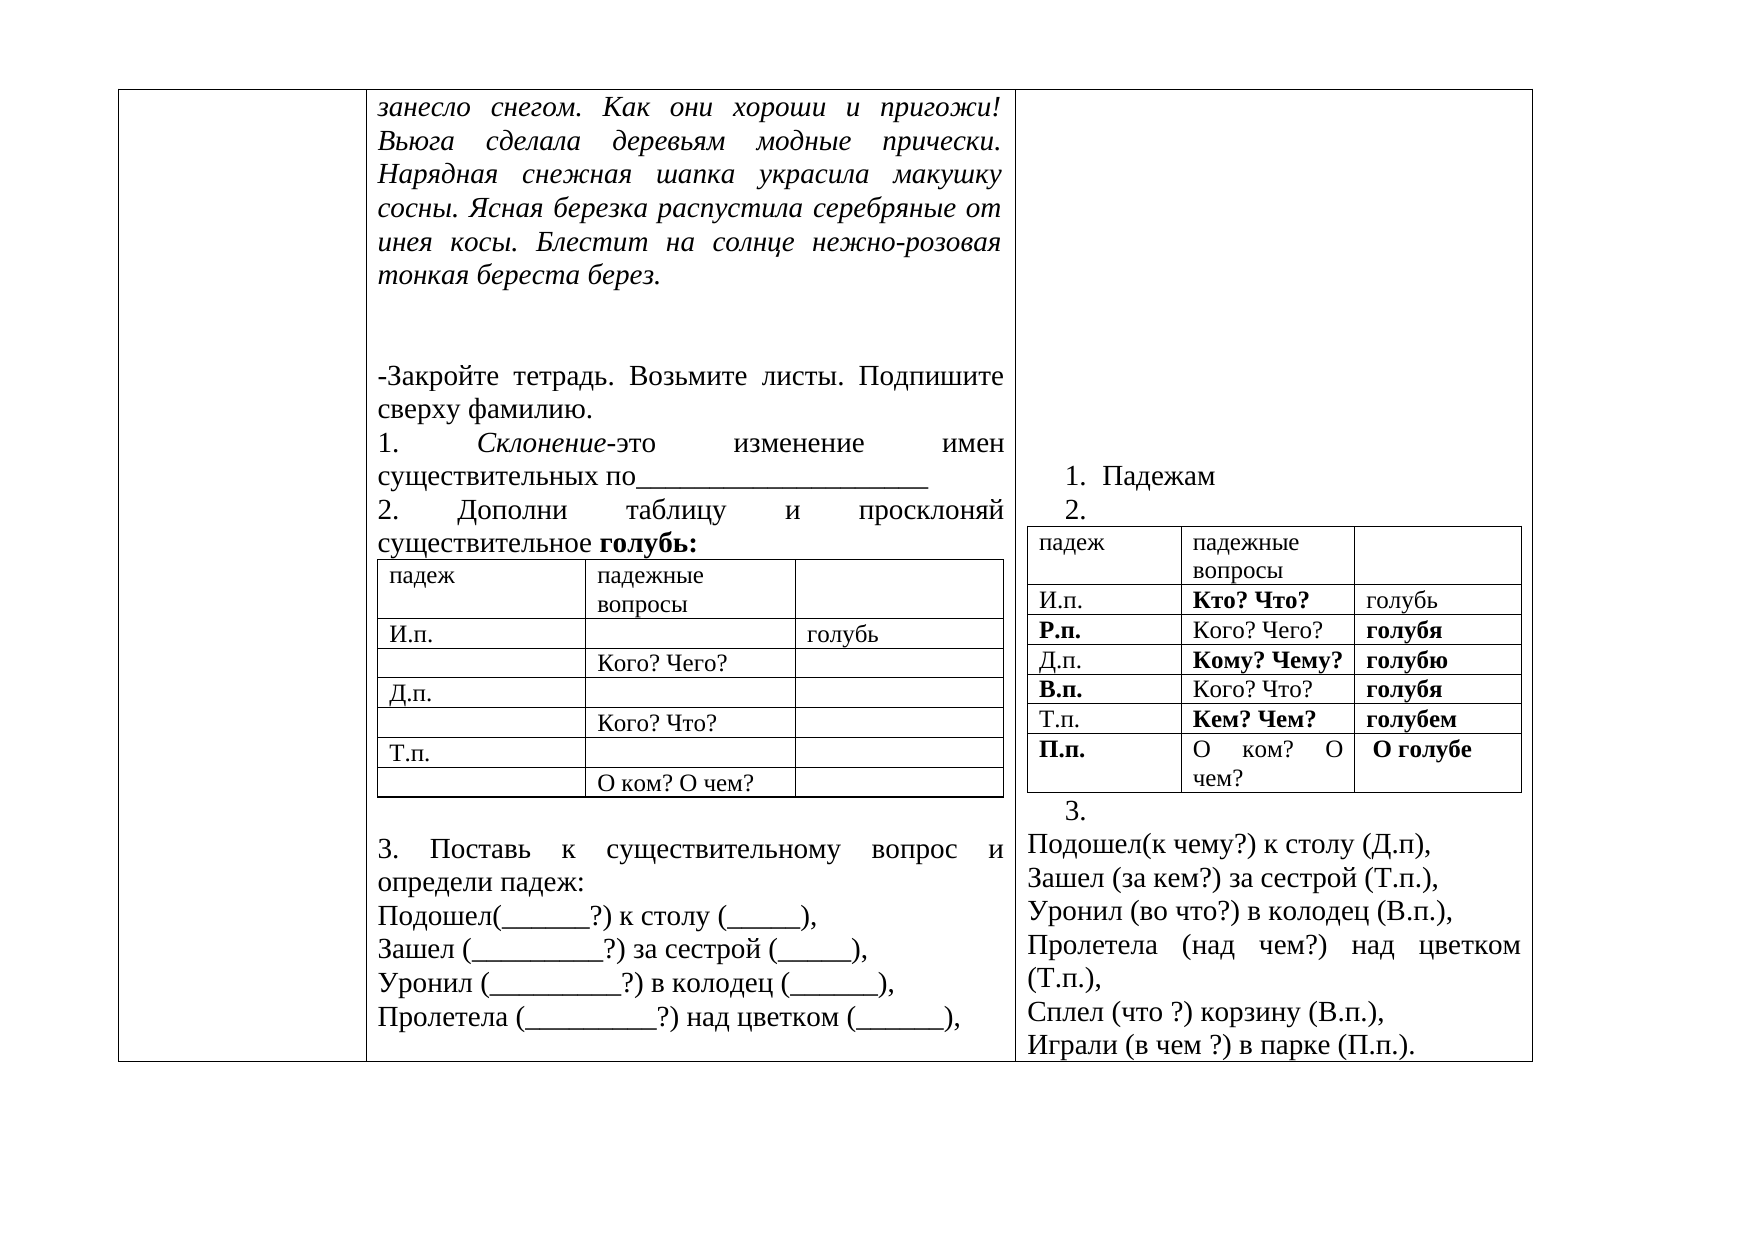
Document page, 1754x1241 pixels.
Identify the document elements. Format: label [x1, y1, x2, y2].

table_cell [367, 90, 1015, 1061]
table_cell [1016, 90, 1532, 1061]
table_cell [119, 90, 366, 1061]
